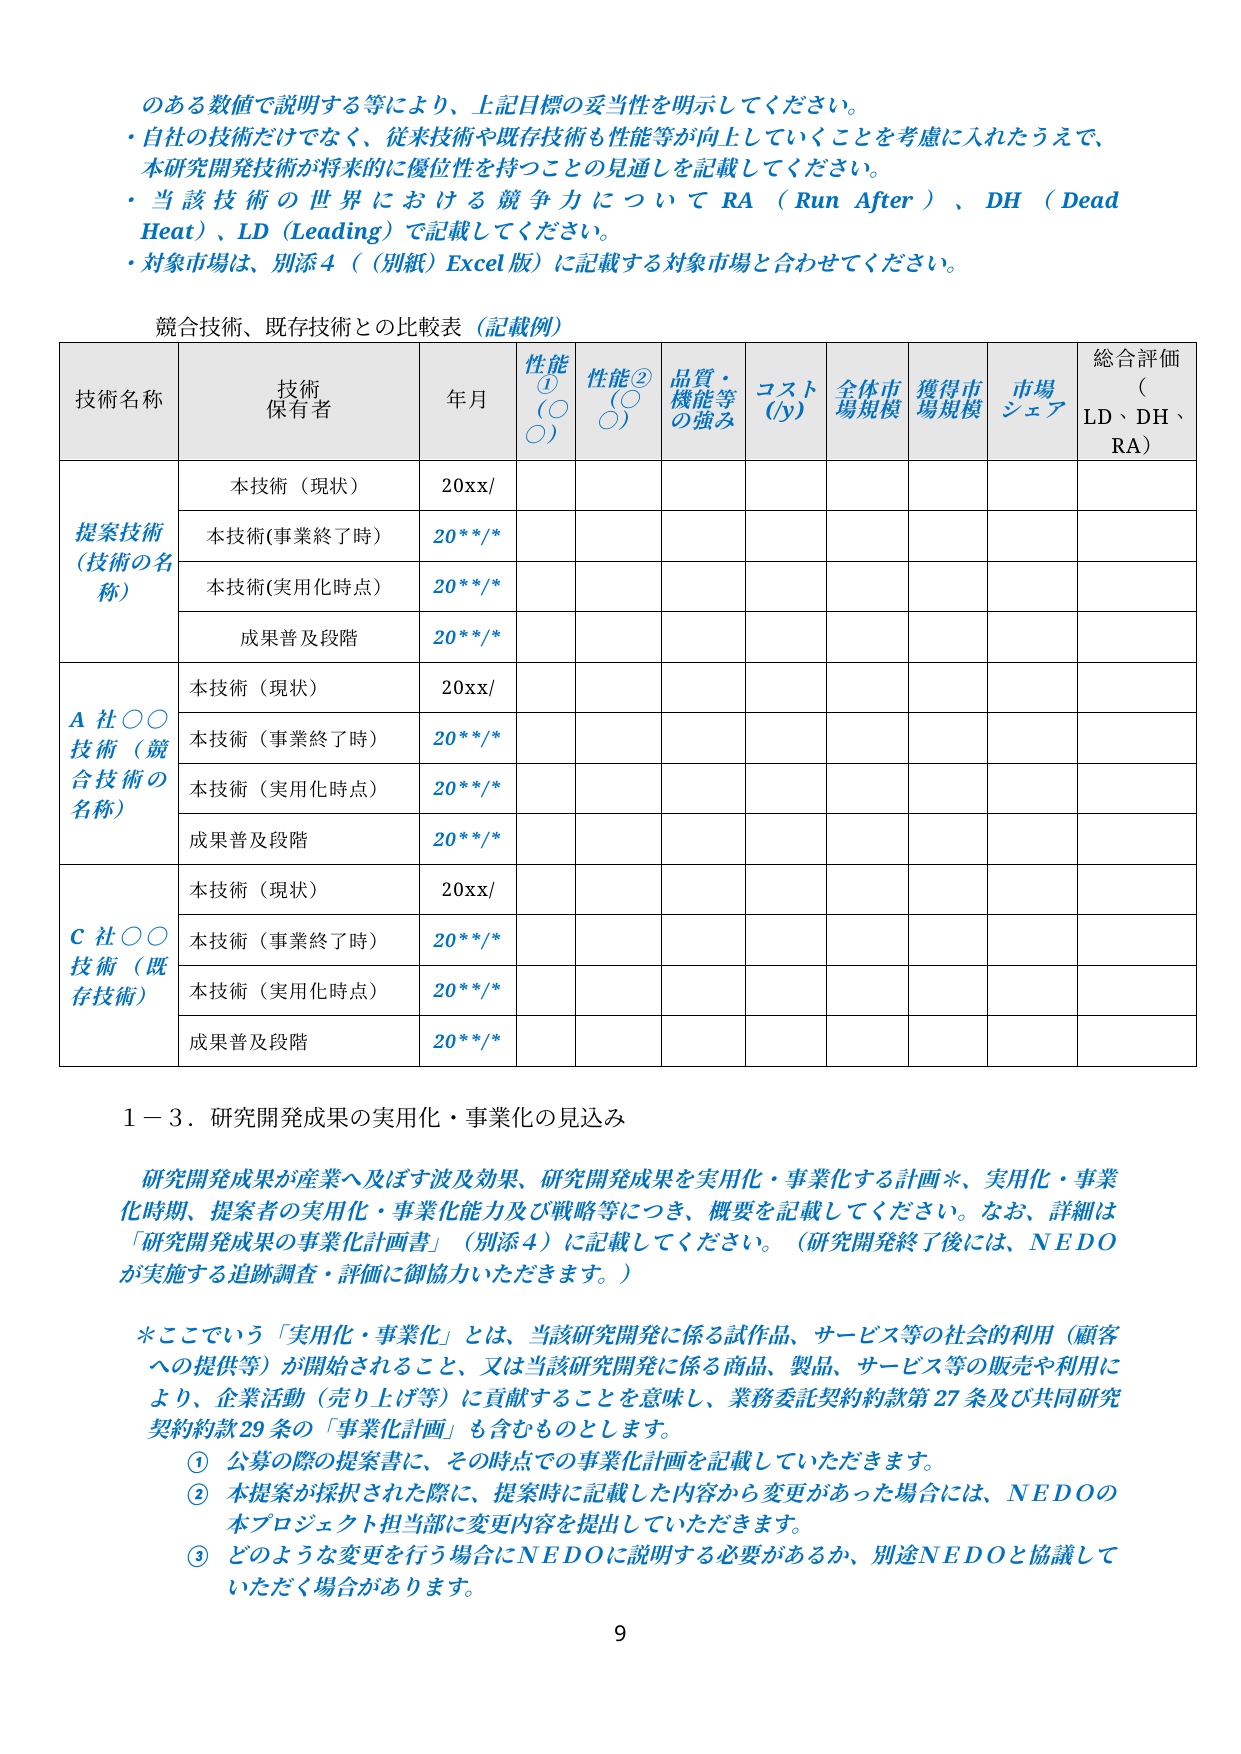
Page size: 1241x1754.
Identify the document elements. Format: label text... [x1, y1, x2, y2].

table_cell [662, 511, 745, 561]
table_cell [746, 966, 826, 1015]
table_cell 20xx/ [420, 663, 516, 712]
table_cell A社〇〇技術（競合技術の名称） [60, 663, 178, 864]
table_cell [517, 612, 575, 662]
table_cell [746, 865, 826, 914]
table_header 性能② （○○） [576, 343, 661, 459]
table_cell 20**/* [420, 915, 516, 965]
table_cell [1078, 713, 1196, 763]
table_cell [1078, 915, 1196, 965]
table_cell 20xx/ [420, 865, 516, 914]
table_cell 本技術（実用化時点） [179, 764, 419, 813]
table_cell 成果普及段階 [179, 814, 419, 864]
table_header 性能① （○○） [517, 343, 575, 459]
table_cell [662, 612, 745, 662]
table_cell [517, 461, 575, 510]
table_cell 20**/* [420, 562, 516, 611]
table_cell [909, 966, 987, 1015]
table_cell 提案技術 （技術の名称） [60, 461, 178, 662]
table_cell [746, 663, 826, 712]
table_cell [827, 713, 908, 763]
table_cell [1078, 511, 1196, 561]
table_cell [662, 764, 745, 813]
table_cell [517, 966, 575, 1015]
table_cell [1078, 814, 1196, 864]
table_cell [576, 713, 661, 763]
table_cell [909, 461, 987, 510]
text ・当該技術の世界における競争力についてRA（Run After）、DH（Dead Heat）、LD（Leading）で記載してください。 [118, 183, 1122, 246]
table_cell [746, 461, 826, 510]
table_cell [988, 562, 1077, 611]
table_cell [827, 511, 908, 561]
table_cell 20**/* [420, 814, 516, 864]
table_cell 20**/* [420, 713, 516, 763]
table_cell [827, 915, 908, 965]
table_cell [909, 1016, 987, 1066]
table_cell [576, 511, 661, 561]
table_cell [746, 511, 826, 561]
table_cell [662, 1016, 745, 1066]
table_cell [909, 612, 987, 662]
table_cell 成果普及段階 [179, 1016, 419, 1066]
table_cell [827, 663, 908, 712]
table_cell [517, 814, 575, 864]
table_cell 本技術（現状） [179, 461, 419, 510]
table_cell 20**/* [420, 1016, 516, 1066]
table_cell 本技術（事業終了時） [179, 713, 419, 763]
table_cell [827, 1016, 908, 1066]
table_cell [909, 562, 987, 611]
table_cell [988, 1016, 1077, 1066]
table_cell [988, 612, 1077, 662]
table_cell [662, 966, 745, 1015]
table_cell [662, 461, 745, 510]
table_cell [576, 764, 661, 813]
table_cell [1078, 612, 1196, 662]
table_cell [662, 713, 745, 763]
table_cell [1078, 865, 1196, 914]
table_cell [576, 814, 661, 864]
table_header 技術名称 [60, 343, 178, 459]
table_cell [1078, 663, 1196, 712]
table_cell 20**/* [420, 511, 516, 561]
table_cell [827, 966, 908, 1015]
table_cell [746, 915, 826, 965]
table_cell [827, 764, 908, 813]
table_header 品質・機能等の強み [662, 343, 745, 459]
table_cell [988, 865, 1077, 914]
table_cell [909, 764, 987, 813]
table_cell [662, 562, 745, 611]
table_cell [1078, 966, 1196, 1015]
table_cell [827, 562, 908, 611]
table_cell [988, 764, 1077, 813]
list どのような変更を行う場合にＮＥＤＯに説明する必要があるか、別途ＮＥＤＯと協議していただく場合があります。 [184, 1539, 1122, 1602]
table_cell [517, 713, 575, 763]
table_header 全体市場規模 [827, 343, 908, 459]
table_cell [517, 663, 575, 712]
table_cell [662, 865, 745, 914]
table_cell [909, 865, 987, 914]
table_cell 本技術(実用化時点） [179, 562, 419, 611]
table_cell [909, 713, 987, 763]
text ・対象市場は、別添４（（別紙）Excel版）に記載する対象市場と合わせてください。 [118, 246, 1122, 278]
table_cell [576, 612, 661, 662]
table_cell [988, 511, 1077, 561]
table_cell 本技術（実用化時点） [179, 966, 419, 1015]
table_cell [988, 713, 1077, 763]
table_cell [517, 511, 575, 561]
table_cell [662, 814, 745, 864]
table_cell [746, 1016, 826, 1066]
table_cell [827, 612, 908, 662]
table_cell [746, 764, 826, 813]
table_cell [662, 663, 745, 712]
table_cell [988, 814, 1077, 864]
list 公募の際の提案書に、その時点での事業化計画を記載していただきます。 [184, 1444, 1122, 1476]
table_cell 20**/* [420, 966, 516, 1015]
table_cell [576, 915, 661, 965]
table_cell [827, 814, 908, 864]
table_cell [988, 461, 1077, 510]
table_cell 20xx/ [420, 461, 516, 510]
table_cell [517, 865, 575, 914]
table_header 年月 [420, 343, 516, 459]
table_cell [988, 966, 1077, 1015]
table_cell [746, 814, 826, 864]
text １－３．研究開発成果の実用化・事業化の見込み [118, 1100, 1122, 1133]
list 本提案が採択された際に、提案時に記載した内容から変更があった場合には、ＮＥＤＯの本プロジェクト担当部に変更内容を提出していただきます。 [184, 1476, 1122, 1539]
table_cell [576, 663, 661, 712]
table_cell 本技術（現状） [179, 865, 419, 914]
table_cell [827, 461, 908, 510]
table_cell [576, 966, 661, 1015]
table_cell [988, 915, 1077, 965]
table_cell 本技術（現状） [179, 663, 419, 712]
table_header コスト(/y) [746, 343, 826, 459]
table_cell 20**/* [420, 612, 516, 662]
table_cell [517, 764, 575, 813]
table_cell 本技術（事業終了時） [179, 915, 419, 965]
table_cell [517, 562, 575, 611]
table_header 技術 保有者 [179, 343, 419, 459]
table_cell [1078, 764, 1196, 813]
table_cell [576, 461, 661, 510]
table_cell 本技術(事業終了時） [179, 511, 419, 561]
text ＊ここでいう「実用化・事業化」とは、当該研究開発に係る試作品、サービス等の社会的利用（顧客への提供等）が開始されること、又は当該研究開発に係る商品、製品、サービス等の販売や利用により、企業活動（売り上げ等）に貢献することを意味し、業務委託契約約款第27条及び共同研究契約約款29条の「事業化計画」も含むものとします。 [133, 1318, 1122, 1444]
table_cell [517, 915, 575, 965]
table_cell C社〇〇技術（既存技術） [60, 865, 178, 1066]
table_cell [576, 562, 661, 611]
table_cell [988, 663, 1077, 712]
table_cell [576, 865, 661, 914]
table_header 獲得市場規模 [909, 343, 987, 459]
table_cell [909, 511, 987, 561]
table_cell [909, 663, 987, 712]
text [118, 89, 1122, 120]
list 競合技術、既存技術との比較表（記載例） [156, 311, 1122, 342]
table_header 市場シェア [988, 343, 1077, 459]
table_cell 20**/* [420, 764, 516, 813]
table_cell 成果普及段階 [179, 612, 419, 662]
table_cell [1078, 461, 1196, 510]
table_cell [827, 865, 908, 914]
table_cell [662, 915, 745, 965]
table_header 総合評価（LD、DH、RA） [1078, 343, 1196, 459]
table_cell [1078, 562, 1196, 611]
table_cell [909, 915, 987, 965]
table_cell [746, 713, 826, 763]
table_cell [517, 1016, 575, 1066]
table_cell [576, 1016, 661, 1066]
text ・自社の技術だけでなく、従来技術や既存技術も性能等が向上していくことを考慮に入れたうえで、本研究開発技術が将来的に優位性を持つことの見通しを記載してください。 [118, 120, 1122, 183]
table_cell [746, 562, 826, 611]
table_cell [1078, 1016, 1196, 1066]
table_cell [909, 814, 987, 864]
text 研究開発成果が産業へ及ぼす波及効果、研究開発成果を実用化・事業化する計画＊、実用化・事業化時期、提案者の実用化・事業化能力及び戦略等につき、概要を記載してください。なお、詳細は「研究開発成果の事業化計画書」（別添４）に記載してください。（研究開発終了後には、ＮＥＤＯが実施する追跡調査・評価に御協力いただきます。） [118, 1162, 1122, 1288]
table_cell [746, 612, 826, 662]
